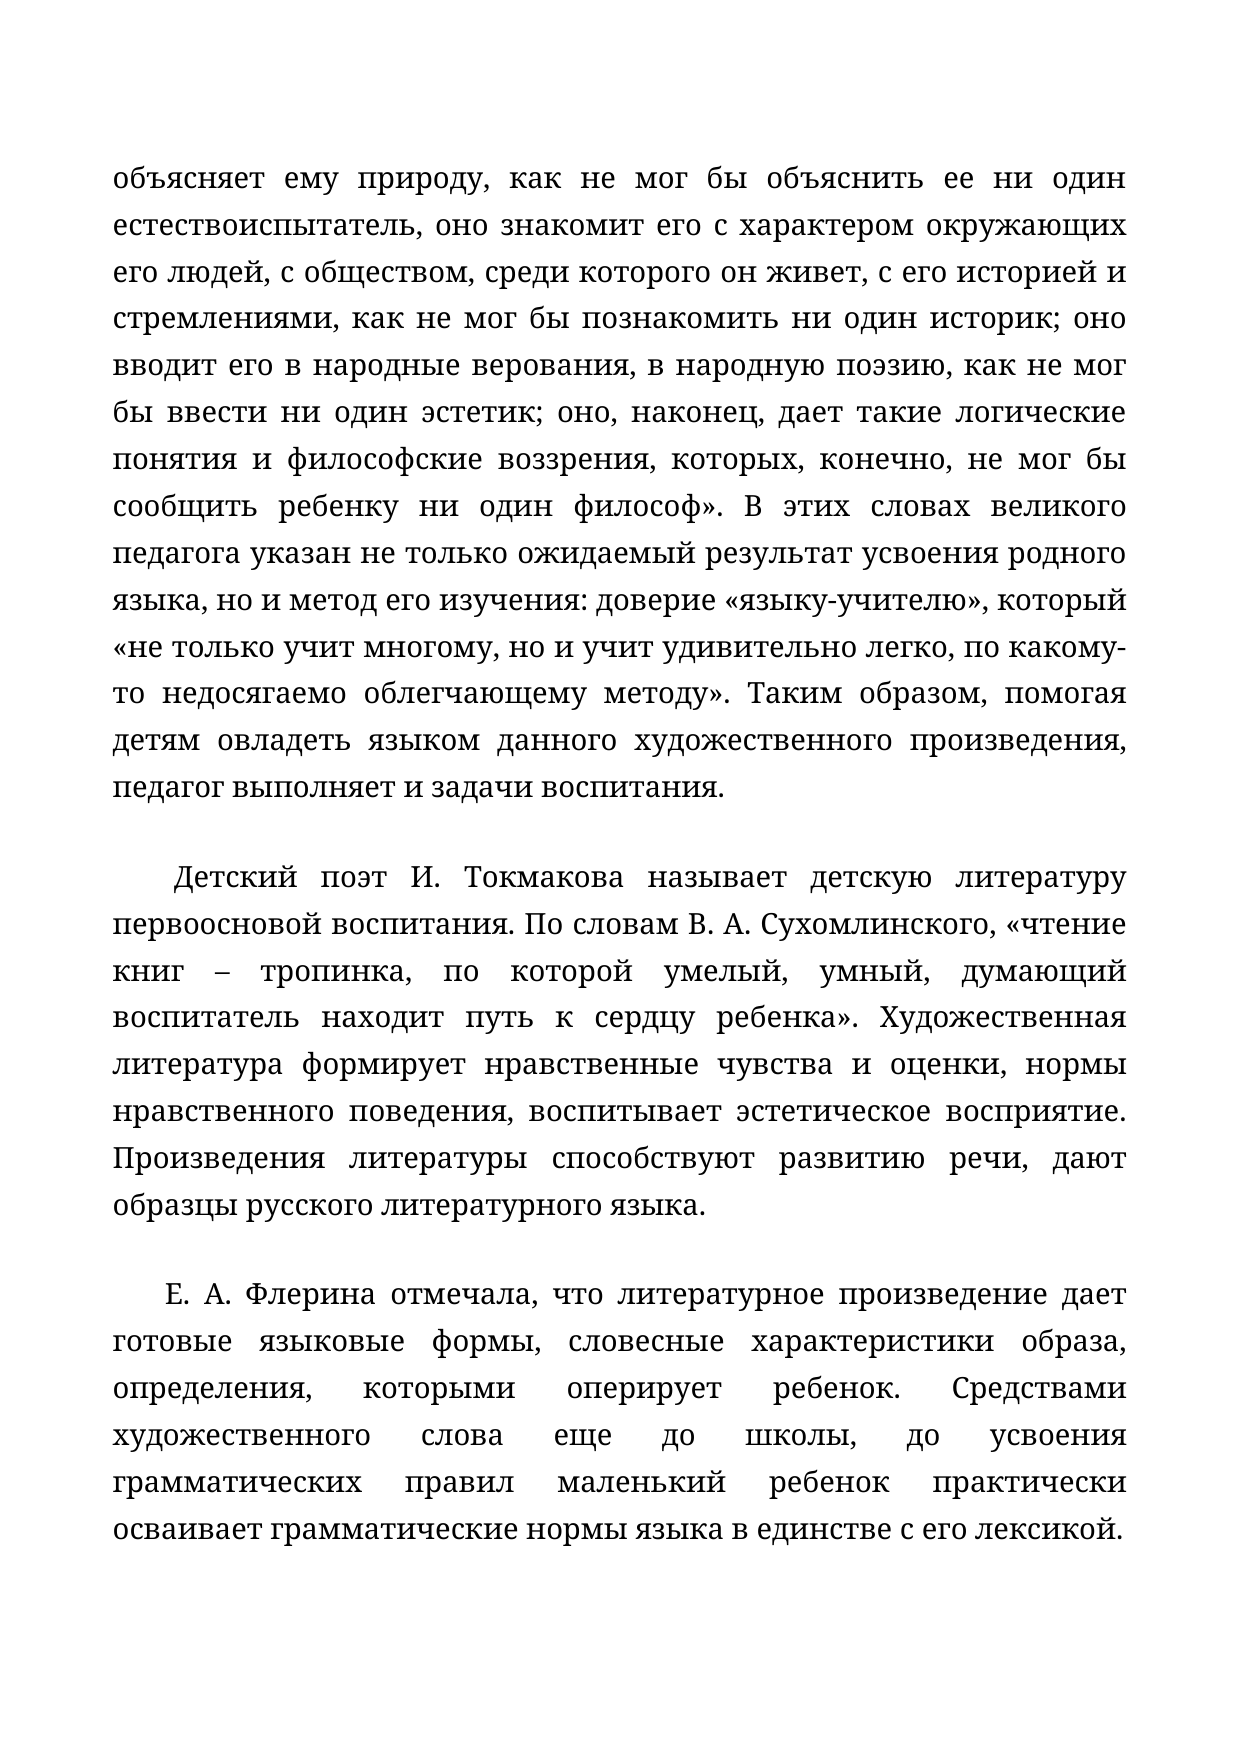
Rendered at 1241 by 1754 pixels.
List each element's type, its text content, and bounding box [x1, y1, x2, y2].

text Е. А. Флерина отмечала, что литературное произведение дает готовые языковые формы, словесные характеристики образа, определения, которыми оперирует ребенок. Средствами художественного слова еще до школы, до усвоения грамматических правил маленький ребенок практически осваивает грамматические нормы языка в единстве с его лексикой. [112, 1266, 1128, 1548]
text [112, 150, 1128, 806]
text Детский поэт И. Токмакова называет детскую литературу первоосновой воспитания. По словам В. А. Сухомлинского, «чтение книг – тропинка, по которой умелый, умный, думающий воспитатель находит путь к сердцу ребенка». Художественная литература формирует нравственные чувства и оценки, нормы нравственного поведения, воспитывает эстетическое восприятие. Произведения литературы способствуют развитию речи, дают образцы русского литературного языка. [112, 849, 1128, 1224]
